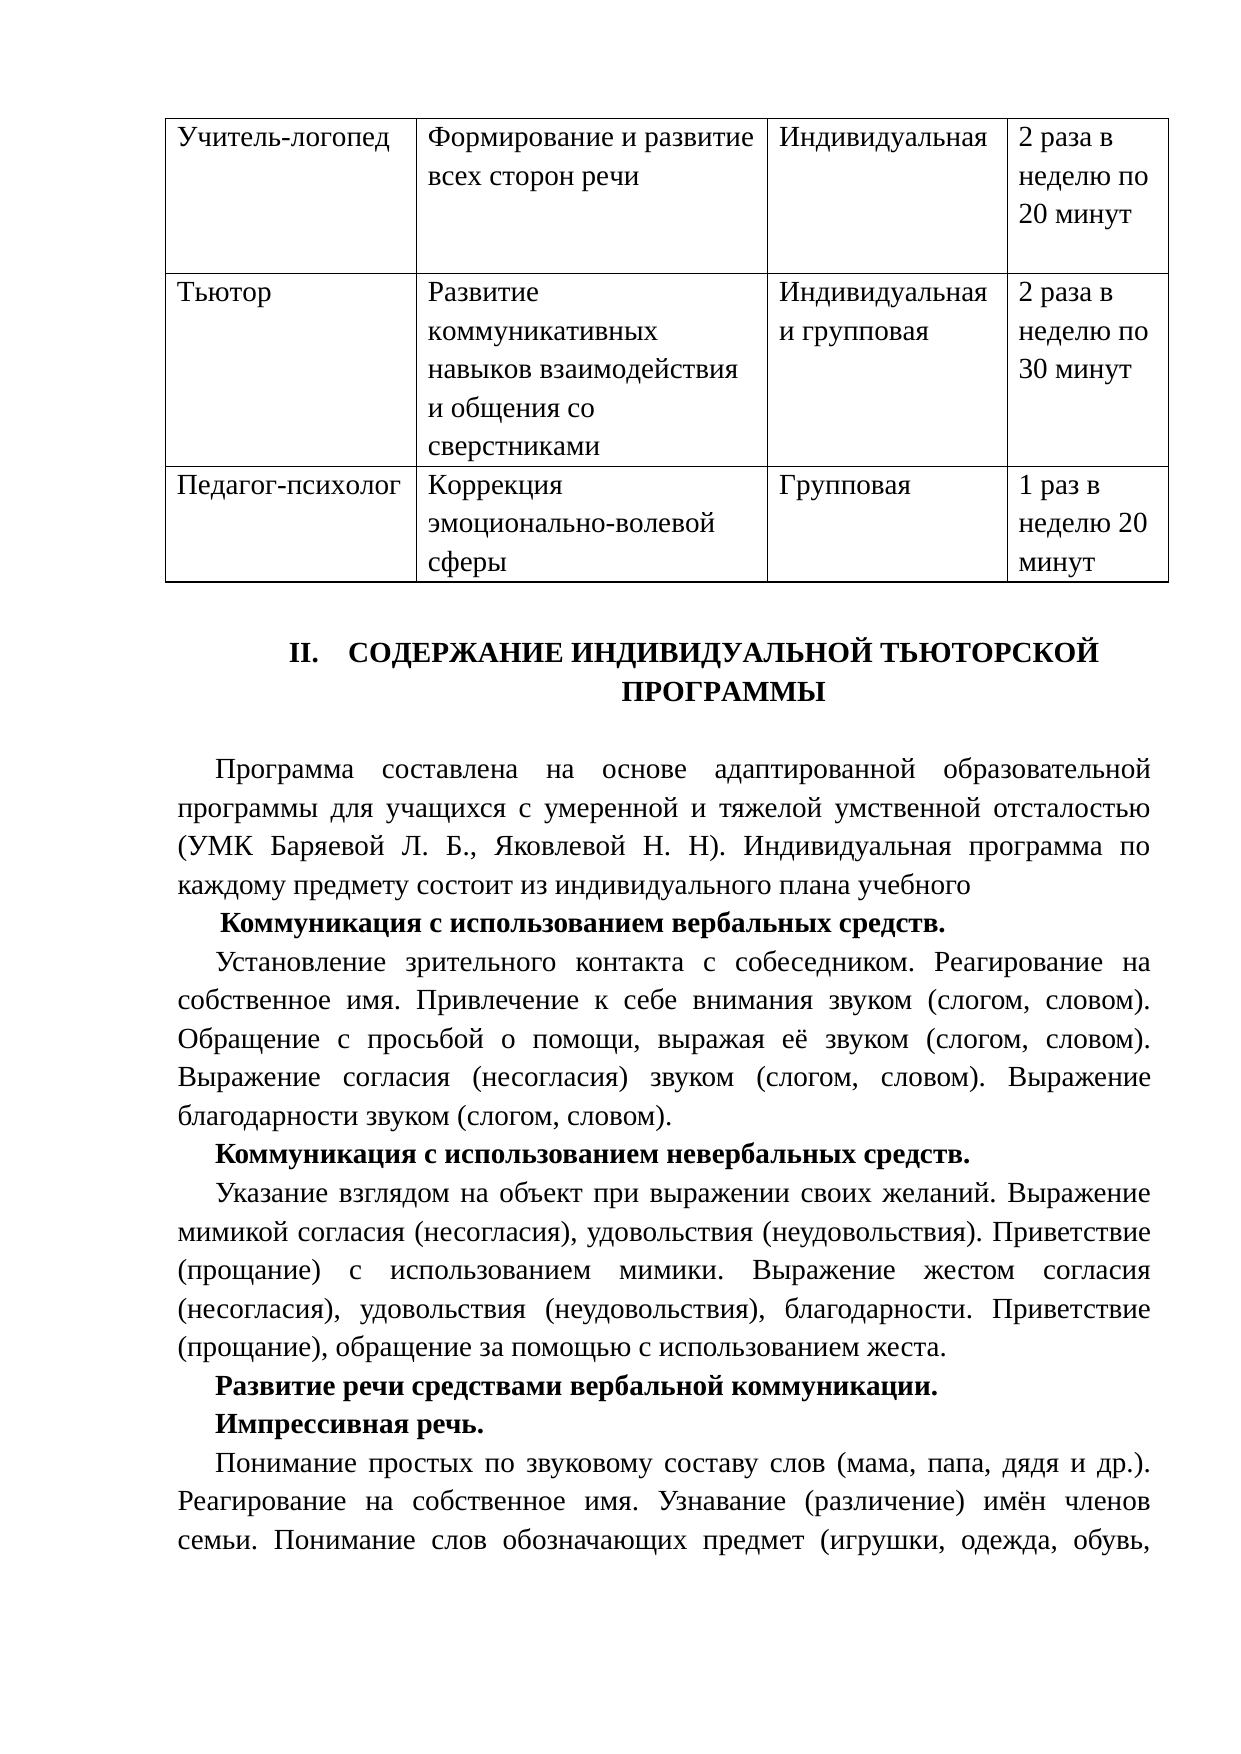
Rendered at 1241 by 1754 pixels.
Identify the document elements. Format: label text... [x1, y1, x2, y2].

text Импрессивная речь. [177, 1406, 1152, 1440]
table_cell 2 раза в неделю по 30 минут [1008, 274, 1168, 466]
table_cell Групповая [768, 467, 1007, 581]
text Установление зрительного контакта с собеседником. Реагирование на собственное имя. Привлечение к себе внимания звуком (слогом, словом). Обращение с просьбой о помощи, выражая её звуком (слогом, словом). Выражение согласия (несогласия) звуком (слогом, словом). Выражение благодарности звуком (слогом, словом). [177, 944, 1152, 1132]
table_cell Педагог-психолог [166, 467, 416, 581]
table_cell 2 раза в неделю по 20 минут [1008, 119, 1168, 273]
table_cell Учитель-логопед [166, 119, 416, 273]
table_cell Индивидуальная [768, 119, 1007, 273]
list СОДЕРЖАНИЕ ИНДИВИДУАЛЬНОЙ ТЬЮТОРСКОЙ ПРОГРАММЫ [236, 636, 1152, 708]
text Указание взглядом на объект при выражении своих желаний. Выражение мимикой согласия (несогласия), удовольствия (неудовольствия). Приветствие (прощание) с использованием мимики. Выражение жестом согласия (несогласия), удовольствия (неудовольствия), благодарности. Приветствие (прощание), обращение за помощью с использованием жеста. [177, 1175, 1152, 1363]
table_cell Развитие коммуникативных навыков взаимодействия и общения со сверстниками [417, 274, 767, 466]
text Развитие речи средствами вербальной коммуникации. [177, 1368, 1152, 1401]
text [177, 1445, 1152, 1556]
table_cell 1 раз в неделю 20 минут [1008, 467, 1168, 581]
table_cell Коррекция эмоционально-волевой сферы [417, 467, 767, 581]
text Коммуникация с использованием вербальных средств. [177, 905, 1152, 939]
table_cell Индивидуальная и групповая [768, 274, 1007, 466]
text Программа составлена на основе адаптированной образовательной программы для учащихся с умеренной и тяжелой умственной отсталостью (УМК Баряевой Л. Б., Яковлевой Н. Н). Индивидуальная программа по каждому предмету состоит из индивидуального плана учебного [177, 751, 1152, 900]
text Коммуникация с использованием невербальных средств. [177, 1137, 1152, 1170]
table_cell Формирование и развитие всех сторон речи [417, 119, 767, 273]
table_cell Тьютор [166, 274, 416, 466]
